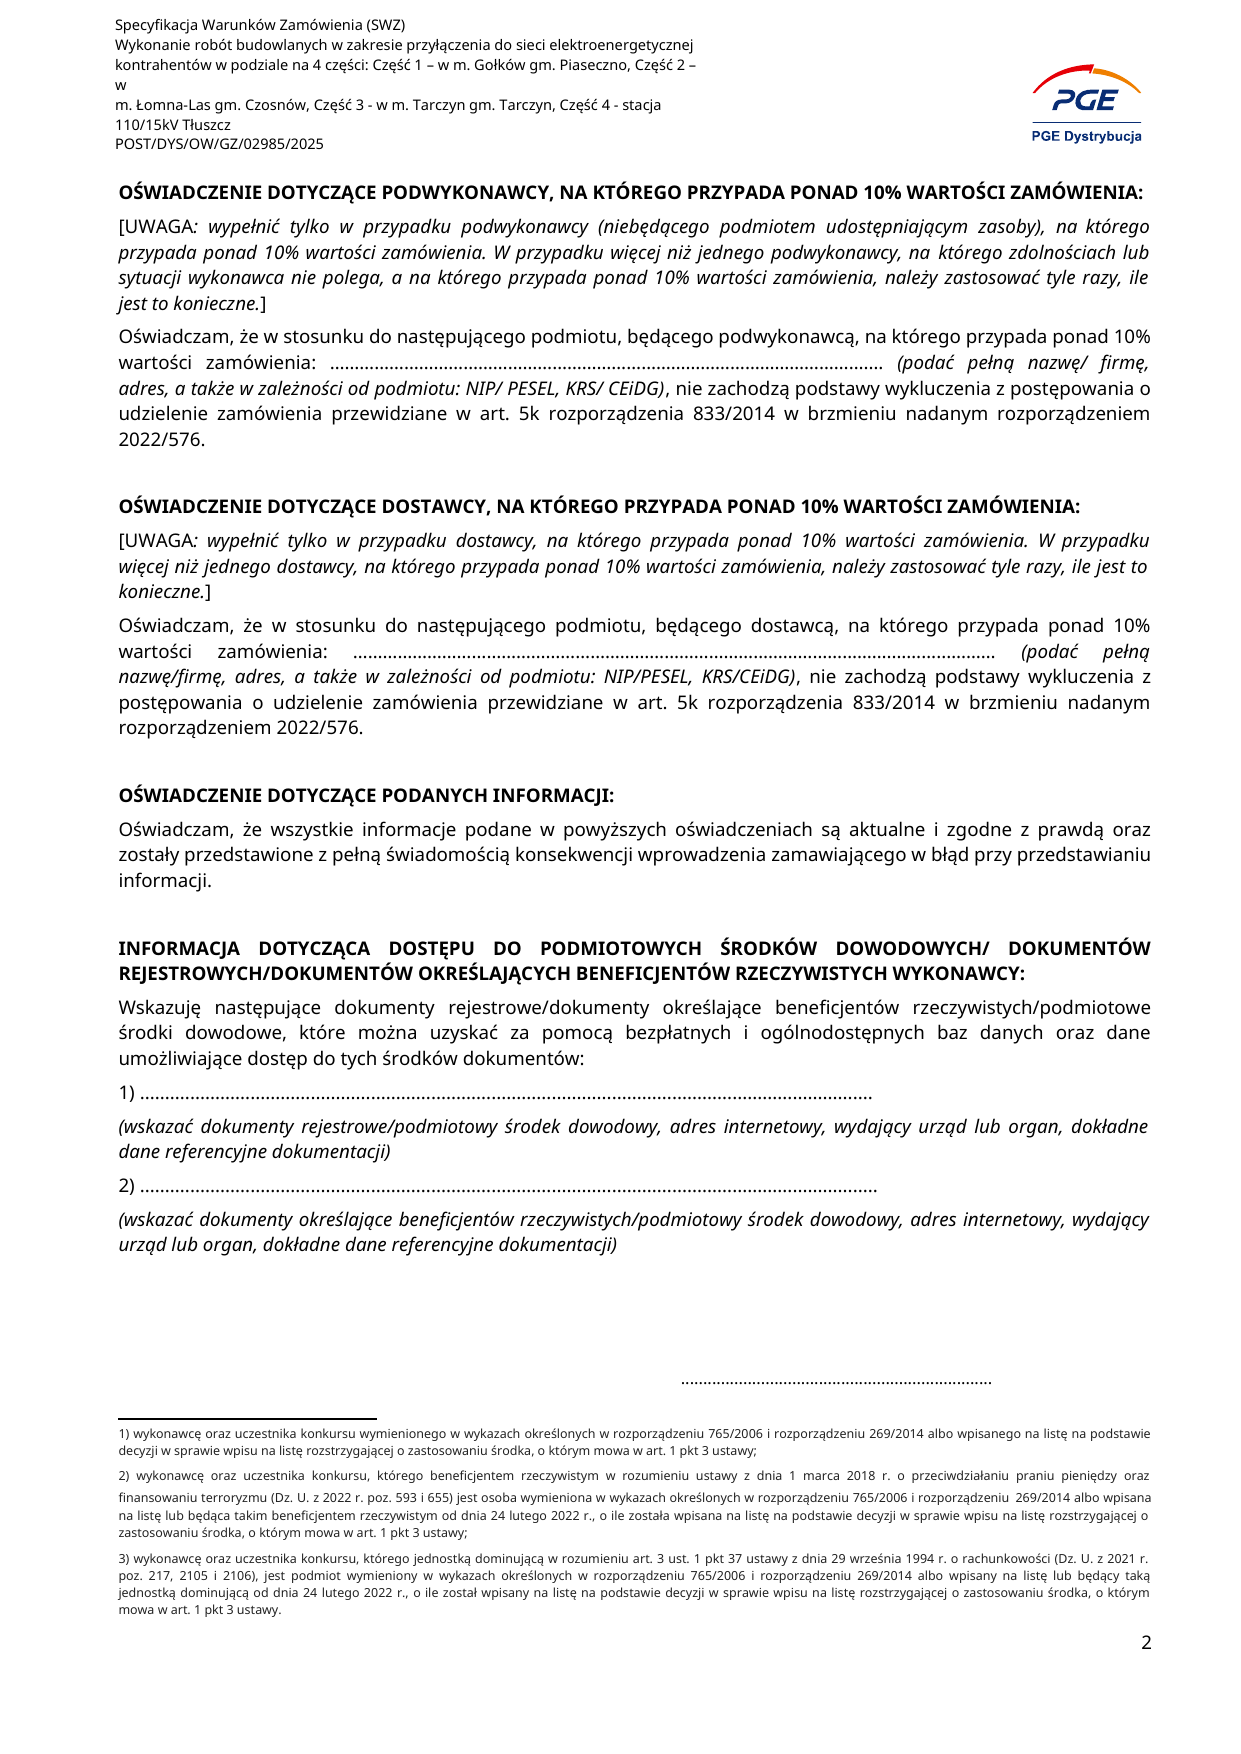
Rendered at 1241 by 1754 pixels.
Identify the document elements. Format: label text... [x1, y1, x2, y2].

text (wskazać dokumenty określające beneficjentów rzeczywistych/podmiotowy środek dowodowy, adres internetowy, wydający urząd lub organ, dokładne dane referencyjne dokumentacji) [118, 1206, 1152, 1257]
text INFORMACJA DOTYCZĄCA DOSTĘPU DO PODMIOTOWYCH ŚRODKÓW DOWODOWYCH/ DOKUMENTÓW REJESTROWYCH/DOKUMENTÓW OKREŚLAJĄCYCH BENEFICJENTÓW RZECZYWISTYCH WYKONAWCY: [118, 935, 1152, 986]
text Wskazuję następujące dokumenty rejestrowe/dokumenty określające beneficjentów rzeczywistych/podmiotowe środki dowodowe, które można uzyskać za pomocą bezpłatnych i ogólnodostępnych baz danych oraz dane umożliwiające dostęp do tych środków dokumentów: [118, 994, 1152, 1071]
text ...................................................................... [607, 1364, 1240, 1389]
text Oświadczam, że w stosunku do następującego podmiotu, będącego dostawcą, na którego przypada ponad 10% wartości zamówienia: ……………………………………………………………………………………………….………..….…… (podać pełną nazwę/firmę, adres, a także w zależności od podmiotu: NIP/PESEL, KRS/CEiDG), nie zachodzą podstawy wykluczenia z postępowania o udzielenie zamówienia przewidziane w art. 5k rozporządzenia 833/2014 w brzmieniu nadanym rozporządzeniem 2022/576. [118, 612, 1152, 740]
text OŚWIADCZENIE DOTYCZĄCE PODWYKONAWCY, NA KTÓREGO PRZYPADA PONAD 10% WARTOŚCI ZAMÓWIENIA: [118, 179, 1152, 205]
text 1) .................................................................................................................................................. [118, 1079, 1152, 1104]
text OŚWIADCZENIE DOTYCZĄCE DOSTAWCY, NA KTÓREGO PRZYPADA PONAD 10% WARTOŚCI ZAMÓWIENIA: [118, 494, 1152, 519]
text (wskazać dokumenty rejestrowe/podmiotowy środek dowodowy, adres internetowy, wydający urząd lub organ, dokładne dane referencyjne dokumentacji) [118, 1113, 1152, 1164]
text Oświadczam, że wszystkie informacje podane w powyższych oświadczeniach są aktualne i zgodne z prawdą oraz zostały przedstawione z pełną świadomością konsekwencji wprowadzenia zamawiającego w błąd przy przedstawianiu informacji. [118, 816, 1152, 893]
text 2) ................................................................................................................................................... [118, 1172, 1152, 1198]
text [UWAGA: wypełnić tylko w przypadku dostawcy, na którego przypada ponad 10% wartości zamówienia. W przypadku więcej niż jednego dostawcy, na którego przypada ponad 10% wartości zamówienia, należy zastosować tyle razy, ile jest to konieczne.] [118, 527, 1152, 604]
text Oświadczam, że w stosunku do następującego podmiotu, będącego podwykonawcą, na którego przypada ponad 10% wartości zamówienia: ……………………………………………………………………………………………….… (podać pełną nazwę/ firmę, adres, a także w zależności od podmiotu: NIP/ PESEL, KRS/ CEiDG), nie zachodzą podstawy wykluczenia z postępowania o udzielenie zamówienia przewidziane w art. 5k rozporządzenia 833/2014 w brzmieniu nadanym rozporządzeniem 2022/576. [118, 324, 1152, 451]
text [UWAGA: wypełnić tylko w przypadku podwykonawcy (niebędącego podmiotem udostępniającym zasoby), na którego przypada ponad 10% wartości zamówienia. W przypadku więcej niż jednego podwykonawcy, na którego zdolnościach lub sytuacji wykonawca nie polega, a na którego przypada ponad 10% wartości zamówienia, należy zastosować tyle razy, ile jest to konieczne.] [118, 213, 1152, 316]
text OŚWIADCZENIE DOTYCZĄCE PODANYCH INFORMACJI: [118, 782, 1152, 808]
